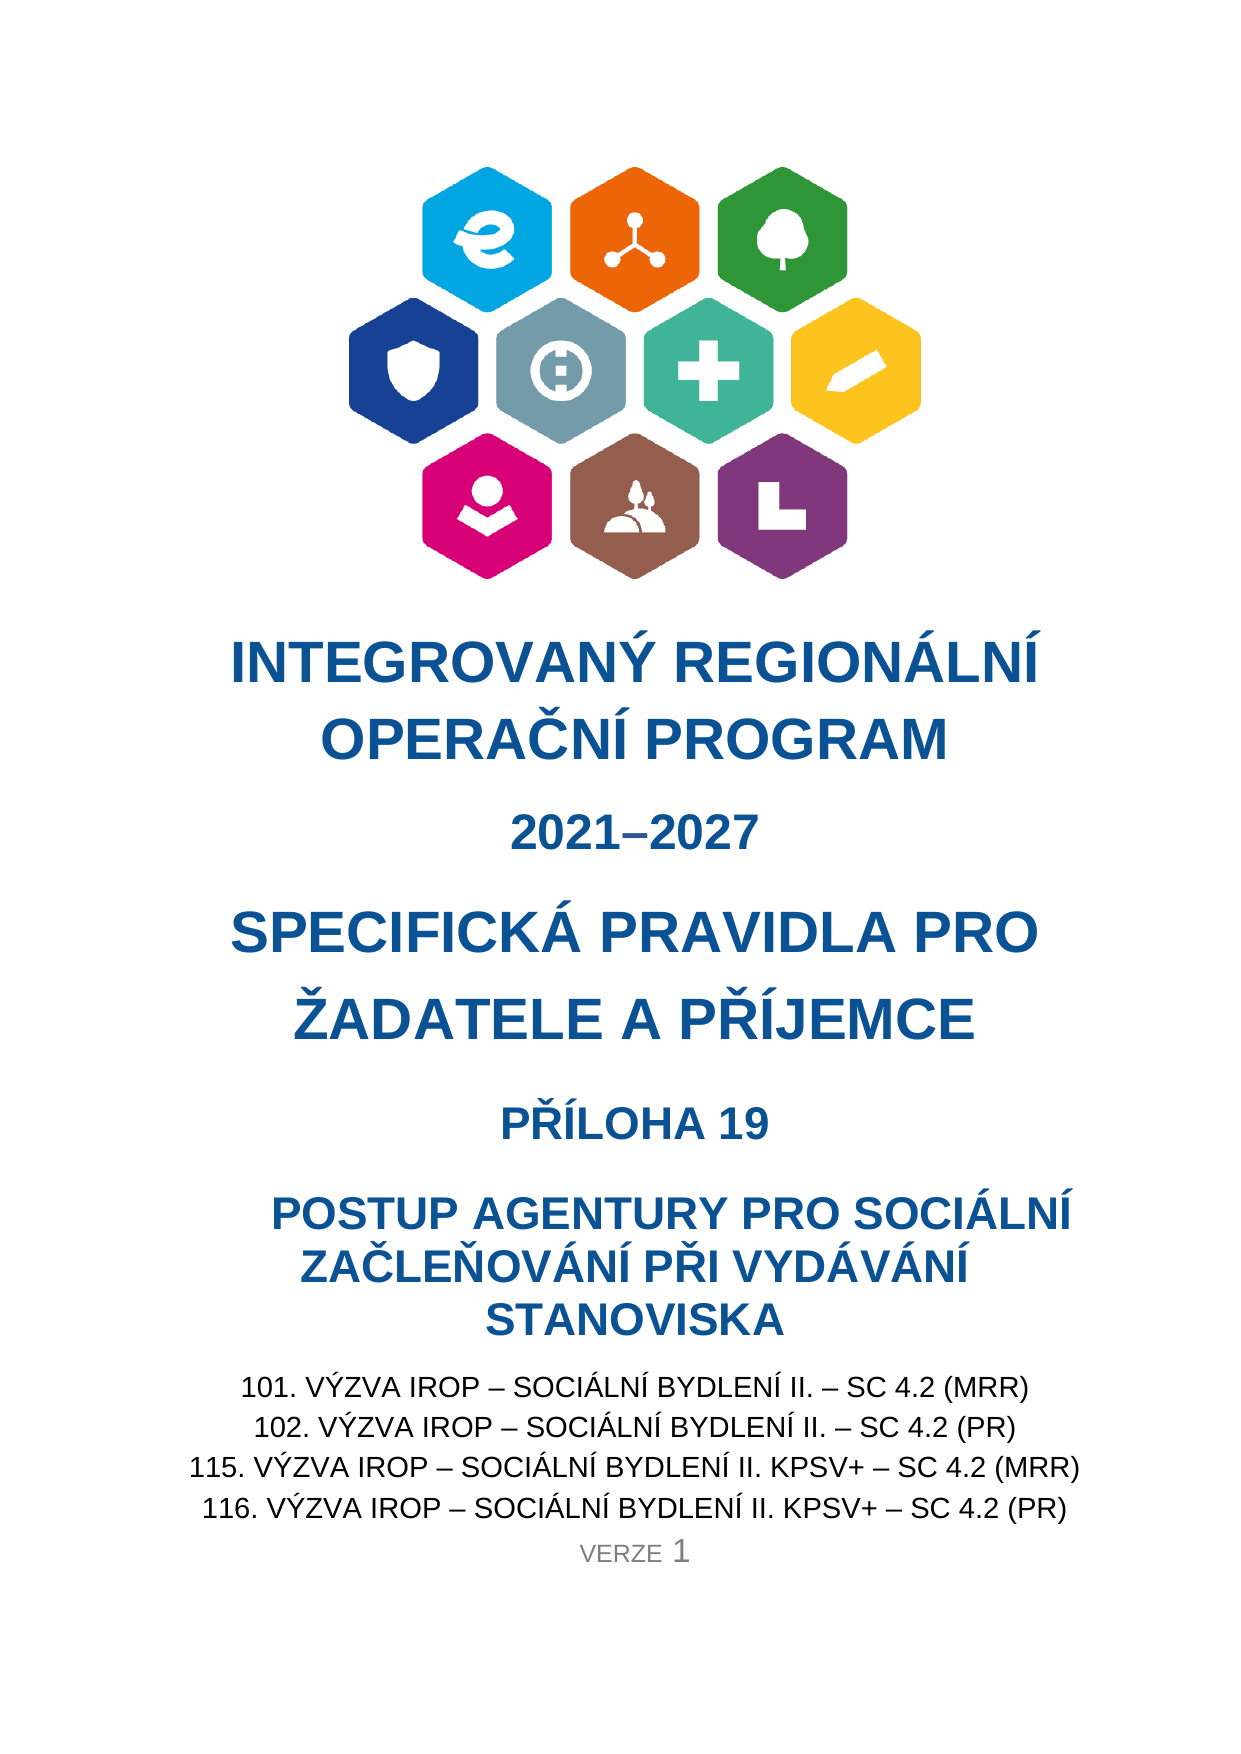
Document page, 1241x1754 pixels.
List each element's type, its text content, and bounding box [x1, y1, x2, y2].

text 101. výzva IROP – SOCIÁLNÍ BYDLENÍ II. – SC 4.2 (MRR) [148, 1370, 1122, 1403]
text PŘÍLOHA 19 [148, 1097, 1122, 1149]
picture [339, 149, 927, 607]
text 102. VÝZVA IROP – SOCIÁLNÍ BYDLENÍ II. – SC 4.2 (PR) [148, 1410, 1122, 1444]
text POSTUP AGENTURY PRO SOCIÁLNÍ ZAČLEŇOVÁNÍ PŘI VYDÁVÁNÍ STANOVISKA [148, 1187, 1122, 1345]
text 115. výzva IROP – SOCIÁLNÍ bydlení II. KPSV+ – SC 4.2 (MRR) [148, 1450, 1122, 1484]
text 116. výzva IROP – SOCIÁLNÍ bydlení II. KPSV+ – SC 4.2 (PR) [148, 1491, 1122, 1524]
text VERZE 1 [148, 1531, 1122, 1569]
text SPECIFICKÁ PRAVIDLA PRO ŽADATELE A PŘÍJEMCE [148, 897, 1122, 1052]
text 2021–2027 [148, 802, 1122, 860]
